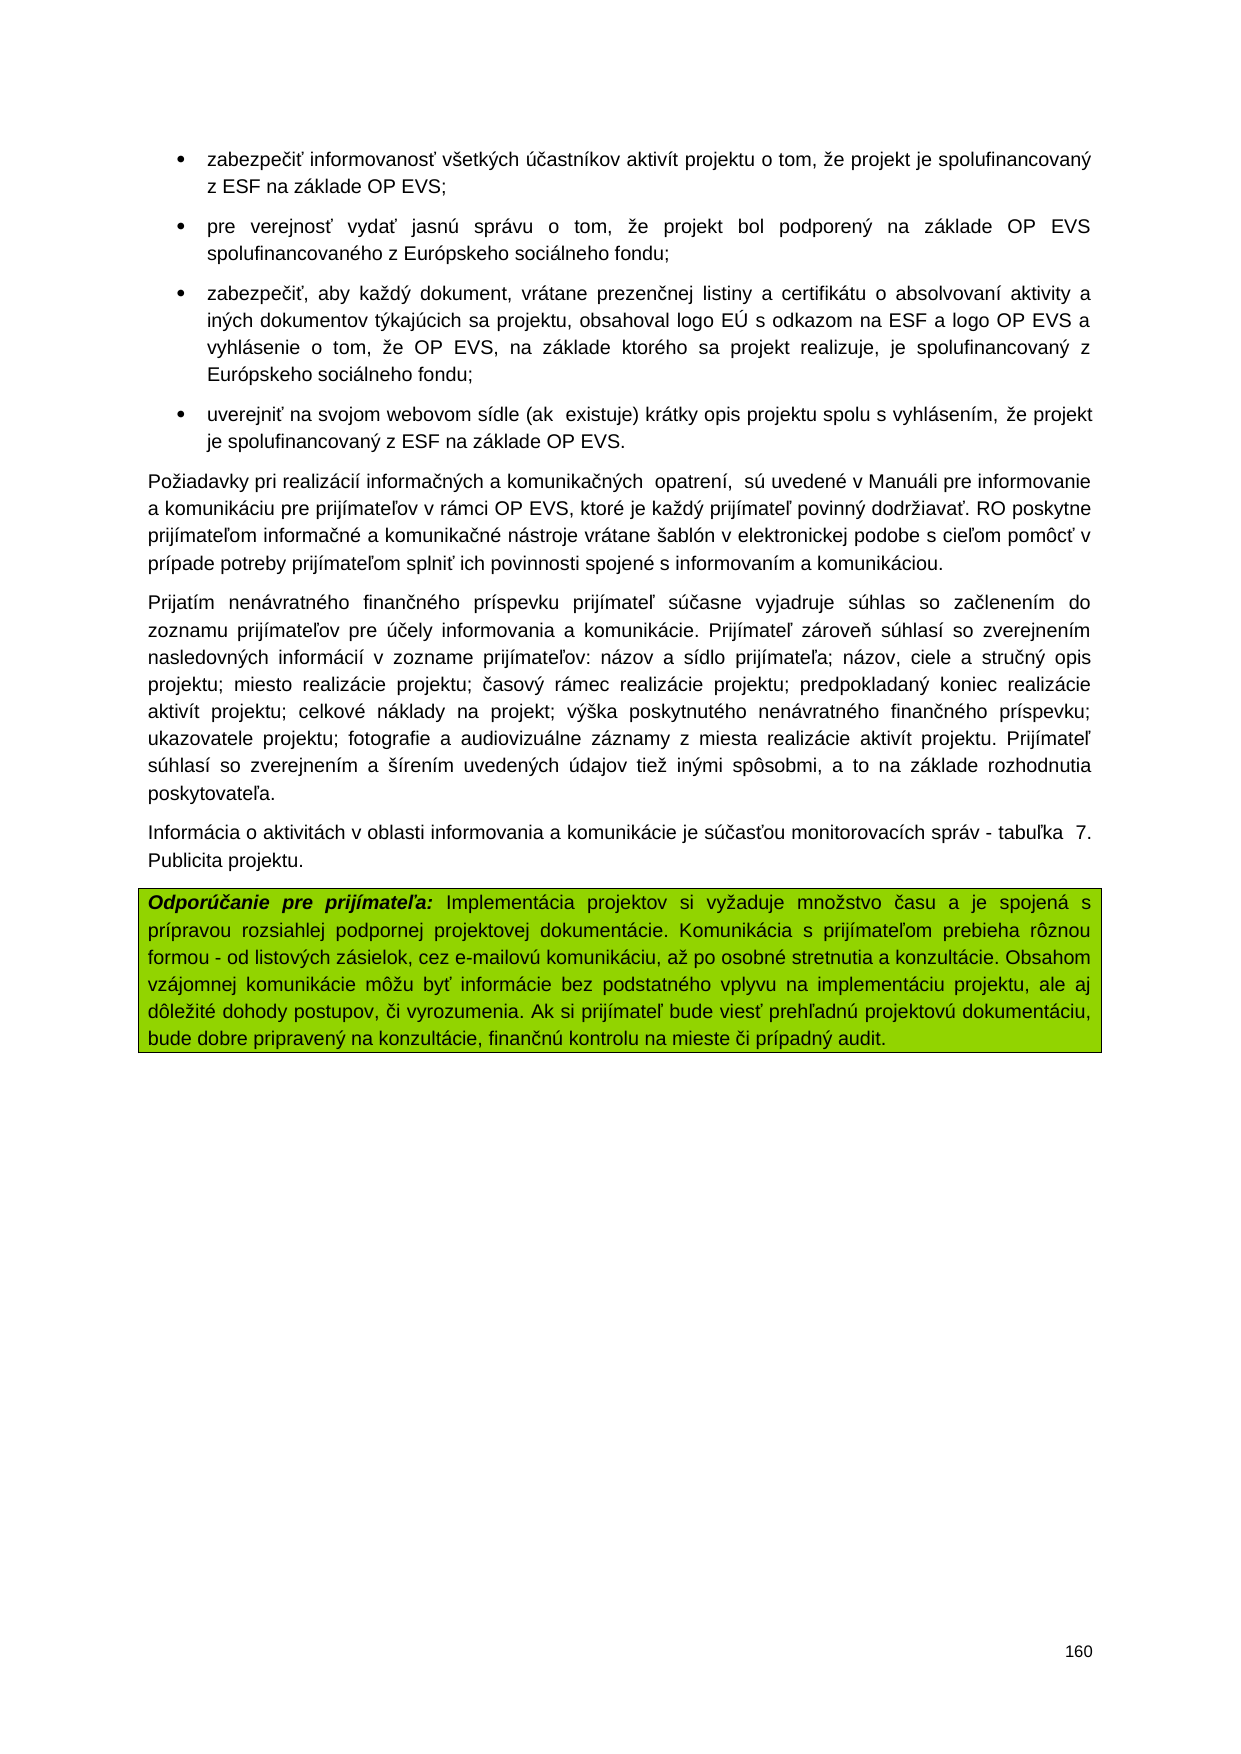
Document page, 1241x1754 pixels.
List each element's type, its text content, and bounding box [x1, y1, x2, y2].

text Prijatím nenávratného finančného príspevku prijímateľ súčasne vyjadruje súhlas so začlenením do zoznamu prijímateľov pre účely informovania a komunikácie. Prijímateľ zároveň súhlasí so zverejnením nasledovných informácií v zozname prijímateľov: názov a sídlo prijímateľa; názov, ciele a stručný opis projektu; miesto realizácie projektu; časový rámec realizácie projektu; predpokladaný koniec realizácie aktivít projektu; celkové náklady na projekt; výška poskytnutého nenávratného finančného príspevku; ukazovatele projektu; fotografie a audiovizuálne záznamy z miesta realizácie aktivít projektu. Prijímateľ súhlasí so zverejnením a šírením uvedených údajov tiež inými spôsobmi, a to na základe rozhodnutia poskytovateľa. [148, 591, 1092, 804]
text Informácia o aktivitách v oblasti informovania a komunikácie je súčasťou monitorovacích správ - tabuľka 7. Publicita projektu. [148, 821, 1092, 871]
text zabezpečiť, aby každý dokument, vrátane prezenčnej listiny a certifikátu o absolvovaní aktivity a iných dokumentov týkajúcich sa projektu, obsahoval logo EÚ s odkazom na ESF a logo OP EVS a vyhlásenie o tom, že OP EVS, na základe ktorého sa projekt realizuje, je spolufinancovaný z Európskeho sociálneho fondu; [177, 282, 1092, 386]
text zabezpečiť informovanosť všetkých účastníkov aktivít projektu o tom, že projekt je spolufinancovaný z ESF na základe OP EVS; [177, 148, 1092, 198]
text pre verejnosť vydať jasnú správu o tom, že projekt bol podporený na základe OP EVS spolufinancovaného z Európskeho sociálneho fondu; [177, 215, 1092, 265]
text Odporúčanie pre prijímateľa: Implementácia projektov si vyžaduje množstvo času a je spojená s prípravou rozsiahlej podpornej projektovej dokumentácie. Komunikácia s prijímateľom prebieha rôznou formou - od listových zásielok, cez e-mailovú komunikáciu, až po osobné stretnutia a konzultácie. Obsahom vzájomnej komunikácie môžu byť informácie bez podstatného vplyvu na implementáciu projektu, ale aj dôležité dohody postupov, či vyrozumenia. Ak si prijímateľ bude viesť prehľadnú projektovú dokumentáciu, bude dobre pripravený na konzultácie, finančnú kontrolu na mieste či prípadný audit. [139, 889, 1101, 1052]
text uverejniť na svojom webovom sídle (ak existuje) krátky opis projektu spolu s vyhlásením, že projekt je spolufinancovaný z ESF na základe OP EVS. [177, 403, 1092, 453]
text Požiadavky pri realizácií informačných a komunikačných opatrení, sú uvedené v Manuáli pre informovanie a komunikáciu pre prijímateľov v rámci OP EVS, ktoré je každý prijímateľ povinný dodržiavať. RO poskytne prijímateľom informačné a komunikačné nástroje vrátane šablón v elektronickej podobe s cieľom pomôcť v prípade potreby prijímateľom splniť ich povinnosti spojené s informovaním a komunikáciou. [148, 470, 1092, 574]
